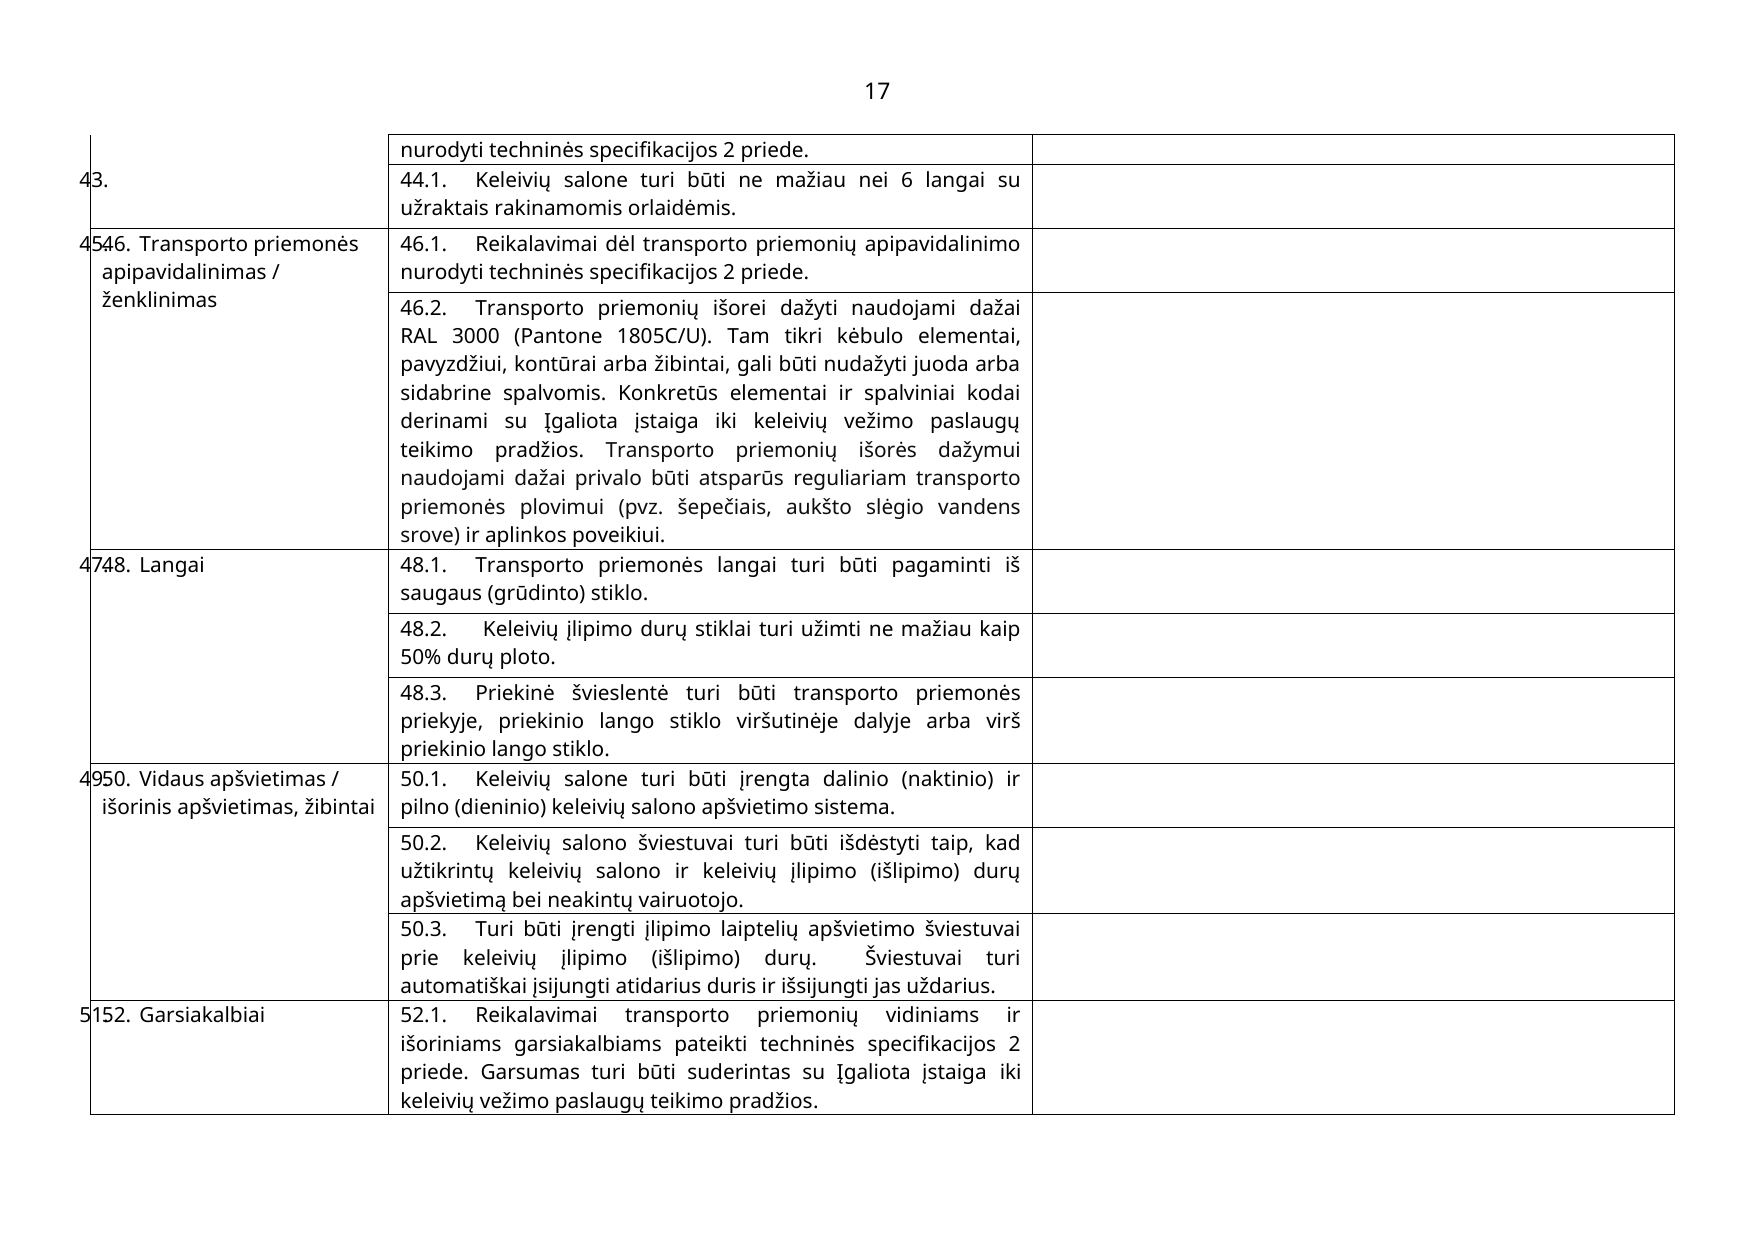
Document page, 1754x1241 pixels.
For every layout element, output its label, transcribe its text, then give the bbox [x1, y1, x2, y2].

table_cell Langai [91, 550, 388, 763]
table_cell Transporto priemonės langai turi būti pagaminti iš saugaus (grūdinto) stiklo. [389, 550, 1032, 613]
table_cell Turi būti įrengti įlipimo laiptelių apšvietimo šviestuvai prie keleivių įlipimo (išlipimo) durų. Šviestuvai turi automatiškai įsijungti atidarius duris ir išsijungti jas uždarius. [389, 914, 1032, 999]
table_cell Keleivių įlipimo durų stiklai turi užimti ne mažiau kaip 50% durų ploto. [389, 614, 1032, 677]
table_cell Reikalavimai dėl transporto priemonių apipavidalinimo nurodyti techninės specifikacijos 2 priede. [389, 229, 1032, 292]
table_cell Reikalavimai transporto priemonių vidiniams ir išoriniams garsiakalbiams pateikti techninės specifikacijos 2 priede. Garsumas turi būti suderintas su Įgaliota įstaiga iki keleivių vežimo paslaugų teikimo pradžios. [389, 1001, 1032, 1114]
table_cell Priekinė švieslentė turi būti transporto priemonės priekyje, priekinio lango stiklo viršutinėje dalyje arba virš priekinio lango stiklo. [389, 678, 1032, 763]
table_cell [1033, 764, 1674, 827]
table_cell [1033, 614, 1674, 677]
table_cell Keleivių salone turi būti įrengta dalinio (naktinio) ir pilno (dieninio) keleivių salono apšvietimo sistema. [389, 764, 1032, 827]
table_cell [1033, 678, 1674, 763]
table_cell [1033, 135, 1674, 164]
table_cell Keleivių salono šviestuvai turi būti išdėstyti taip, kad užtikrintų keleivių salono ir keleivių įlipimo (išlipimo) durų apšvietimą bei neakintų vairuotojo. [389, 828, 1032, 913]
table_cell [1033, 550, 1674, 613]
table_cell [1033, 293, 1674, 549]
table_cell [1033, 828, 1674, 913]
table_cell Vidaus apšvietimas / išorinis apšvietimas, žibintai [91, 764, 388, 999]
table_cell [1033, 914, 1674, 999]
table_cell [389, 135, 1032, 164]
table_cell Transporto priemonės apipavidalinimas / ženklinimas [91, 229, 388, 549]
table_cell [1033, 229, 1674, 292]
table_cell [1033, 1001, 1674, 1114]
table_cell [1033, 165, 1674, 228]
table_cell Garsiakalbiai [91, 1001, 388, 1114]
table_cell Transporto priemonių išorei dažyti naudojami dažai RAL 3000 (Pantone 1805C/U). Tam tikri kėbulo elementai, pavyzdžiui, kontūrai arba žibintai, gali būti nudažyti juoda arba sidabrine spalvomis. Konkretūs elementai ir spalviniai kodai derinami su Įgaliota įstaiga iki keleivių vežimo paslaugų teikimo pradžios. Transporto priemonių išorės dažymui naudojami dažai privalo būti atsparūs reguliariam transporto priemonės plovimui (pvz. šepečiais, aukšto slėgio vandens srove) ir aplinkos poveikiui. [389, 293, 1032, 549]
table_cell Keleivių salone turi būti ne mažiau nei 6 langai su užraktais rakinamomis orlaidėmis. [389, 165, 1032, 228]
